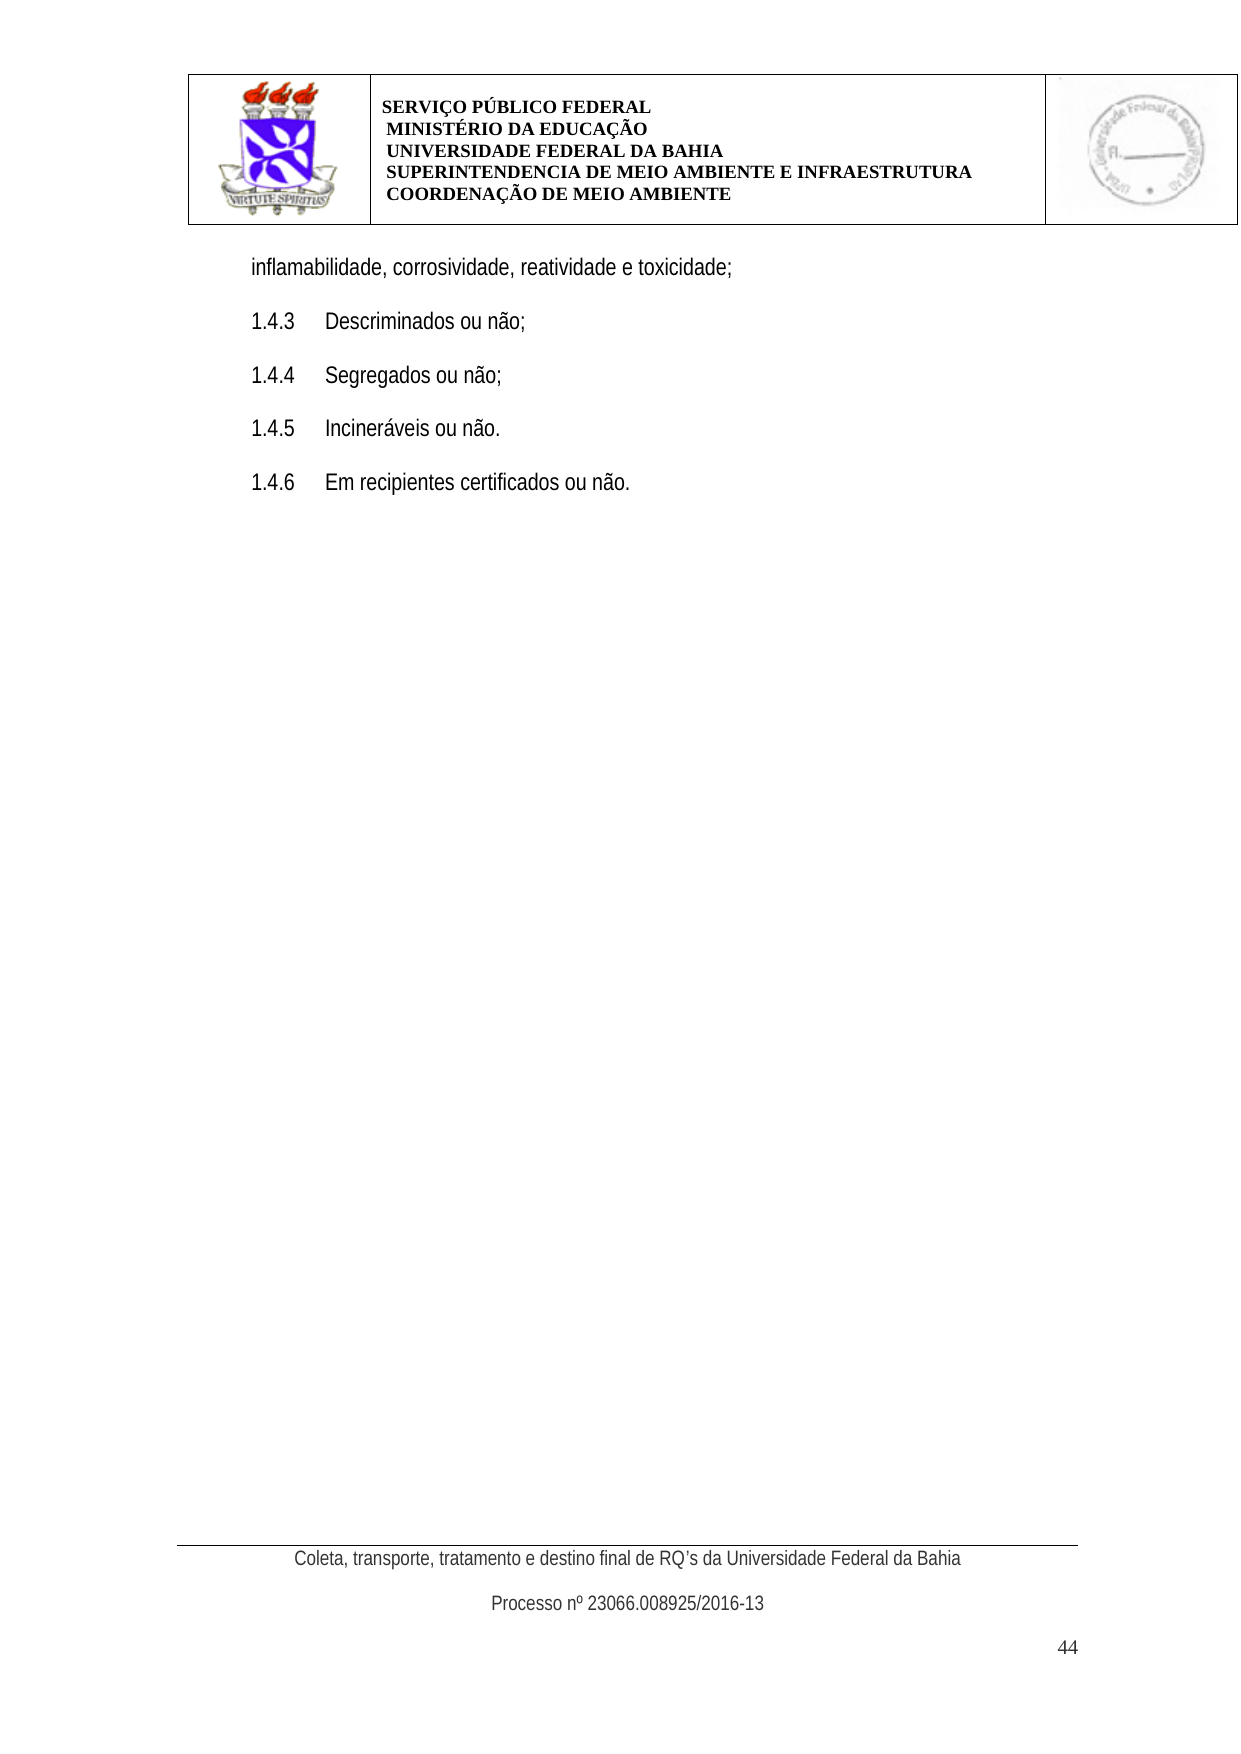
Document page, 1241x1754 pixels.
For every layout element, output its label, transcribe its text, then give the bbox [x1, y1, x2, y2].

list Em recipientes certificados ou não. [251, 468, 1088, 496]
picture [1056, 75, 1223, 224]
list Incineráveis ou não. [251, 414, 1088, 442]
list Segregados ou não; [251, 361, 1088, 388]
list Em vários graus de periculosidade de acordo com suas características de inflamabilidade, corrosividade, reatividade e toxicidade; [251, 253, 1088, 281]
picture [217, 79, 339, 219]
list Descriminados ou não; [251, 307, 1088, 334]
